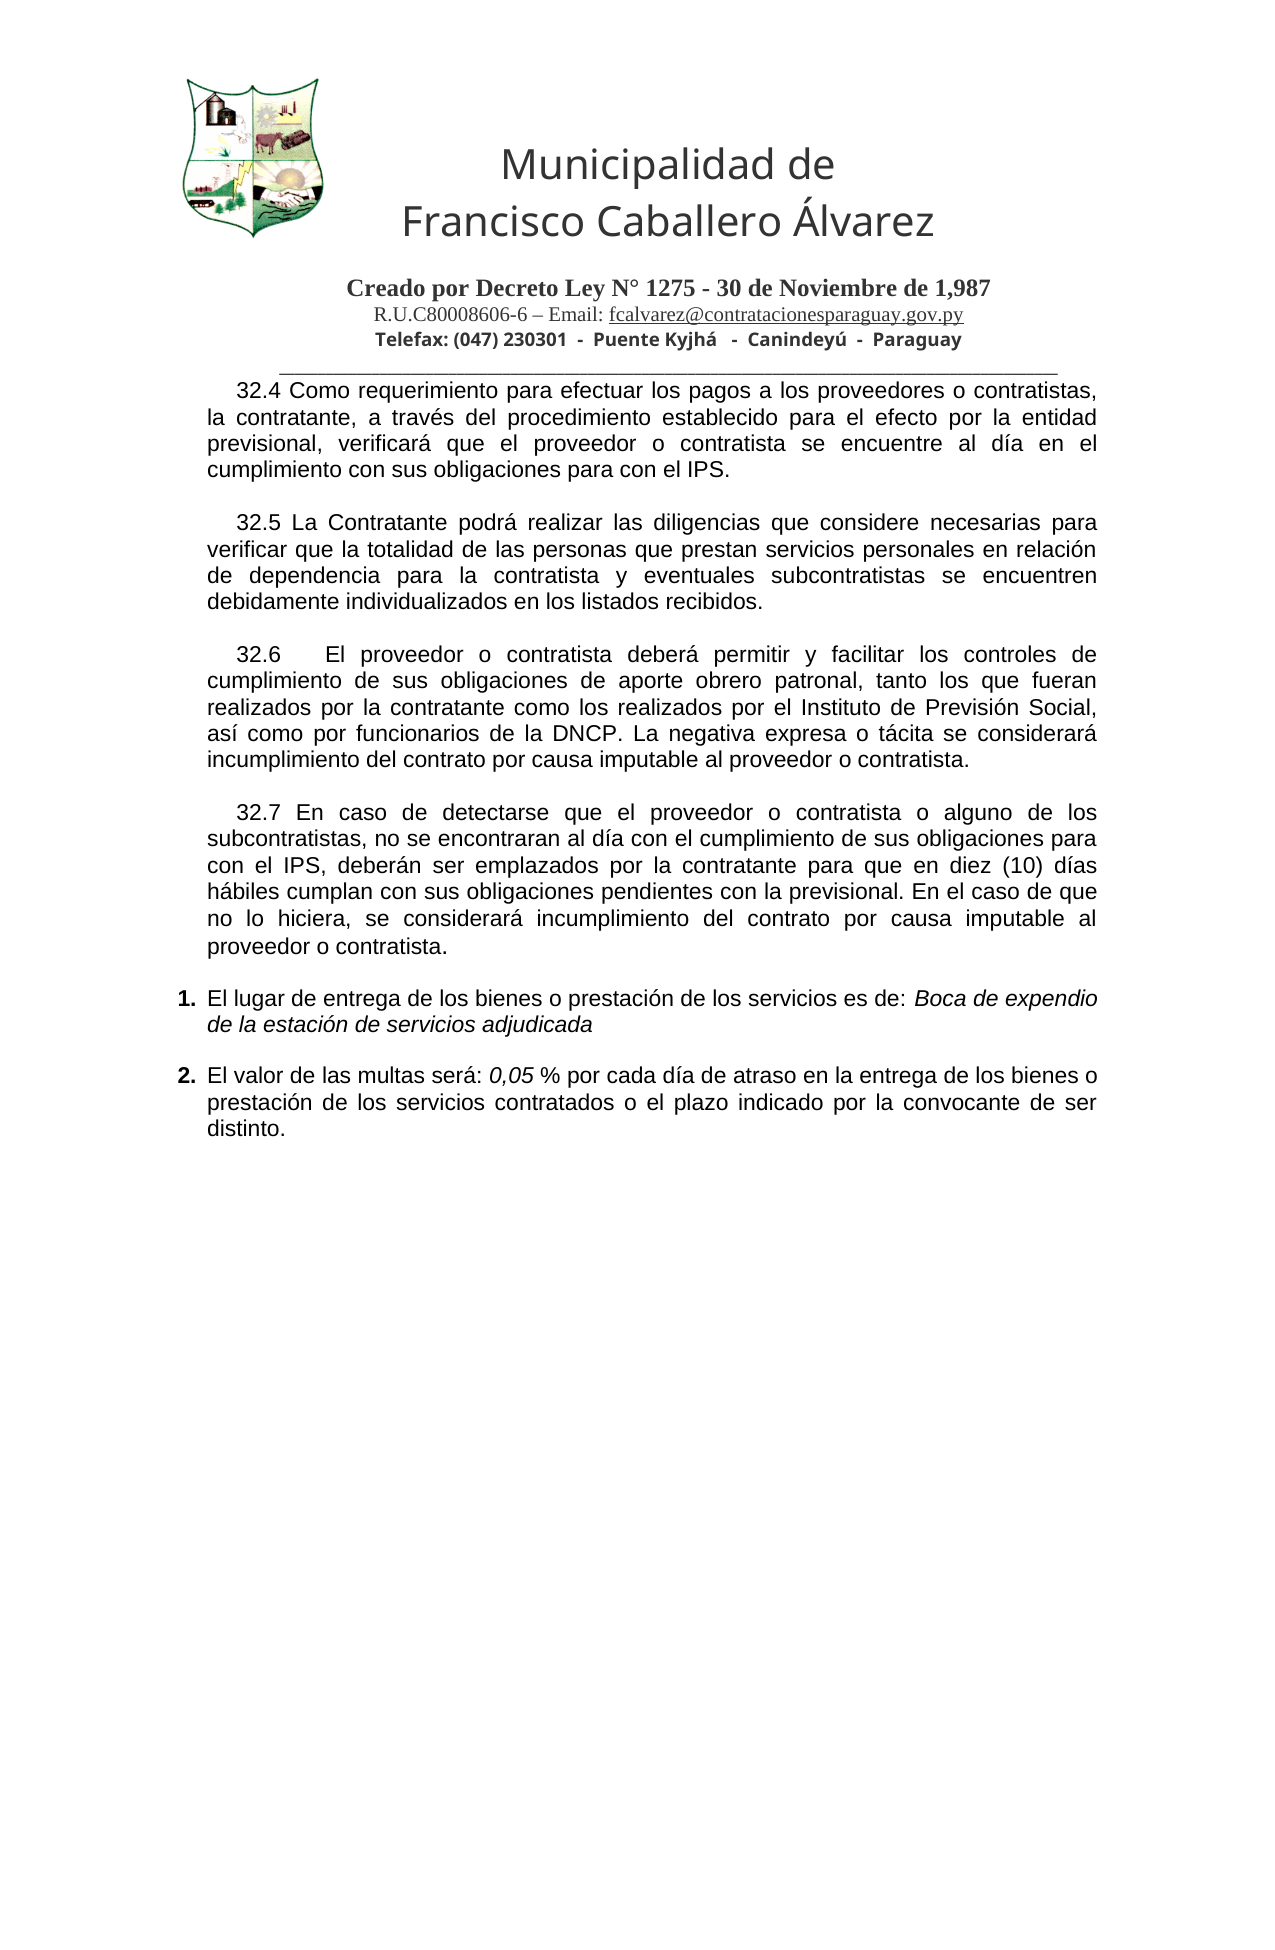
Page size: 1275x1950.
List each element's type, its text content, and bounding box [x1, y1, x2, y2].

text 32.6 El proveedor o contratista deberá permitir y facilitar los controles de cumplimiento de sus obligaciones de aporte obrero patronal, tanto los que fueran realizados por la contratante como los realizados por el Instituto de Previsión Social, así como por funcionarios de la DNCP. La negativa expresa o tácita se considerará incumplimiento del contrato por causa imputable al proveedor o contratista. [207, 641, 1098, 773]
list El lugar de entrega de los bienes o prestación de los servicios es de: Boca de expendio de la estación de servicios adjudicada [177, 984, 1098, 1037]
list El valor de las multas será: 0,05 % por cada día de atraso en la entrega de los bienes o prestación de los servicios contratados o el plazo indicado por la convocante de ser distinto. [177, 1062, 1098, 1141]
text 32.5 La Contratante podrá realizar las diligencias que considere necesarias para verificar que la totalidad de las personas que prestan servicios personales en relación de dependencia para la contratista y eventuales subcontratistas se encuentren debidamente individualizados en los listados recibidos. [207, 509, 1098, 614]
text 32.4 Como requerimiento para efectuar los pagos a los proveedores o contratistas, la contratante, a través del procedimiento establecido para el efecto por la entidad previsional, verificará que el proveedor o contratista se encuentre al día en el cumplimiento con sus obligaciones para con el IPS. [207, 148, 1098, 483]
text 32.7 En caso de detectarse que el proveedor o contratista o alguno de los subcontratistas, no se encontraran al día con el cumplimiento de sus obligaciones para con el IPS, deberán ser emplazados por la contratante para que en diez (10) días hábiles cumplan con sus obligaciones pendientes con la previsional. En el caso de que no lo hiciera, se considerará incumplimiento del contrato por causa imputable al proveedor o contratista. [207, 799, 1098, 959]
